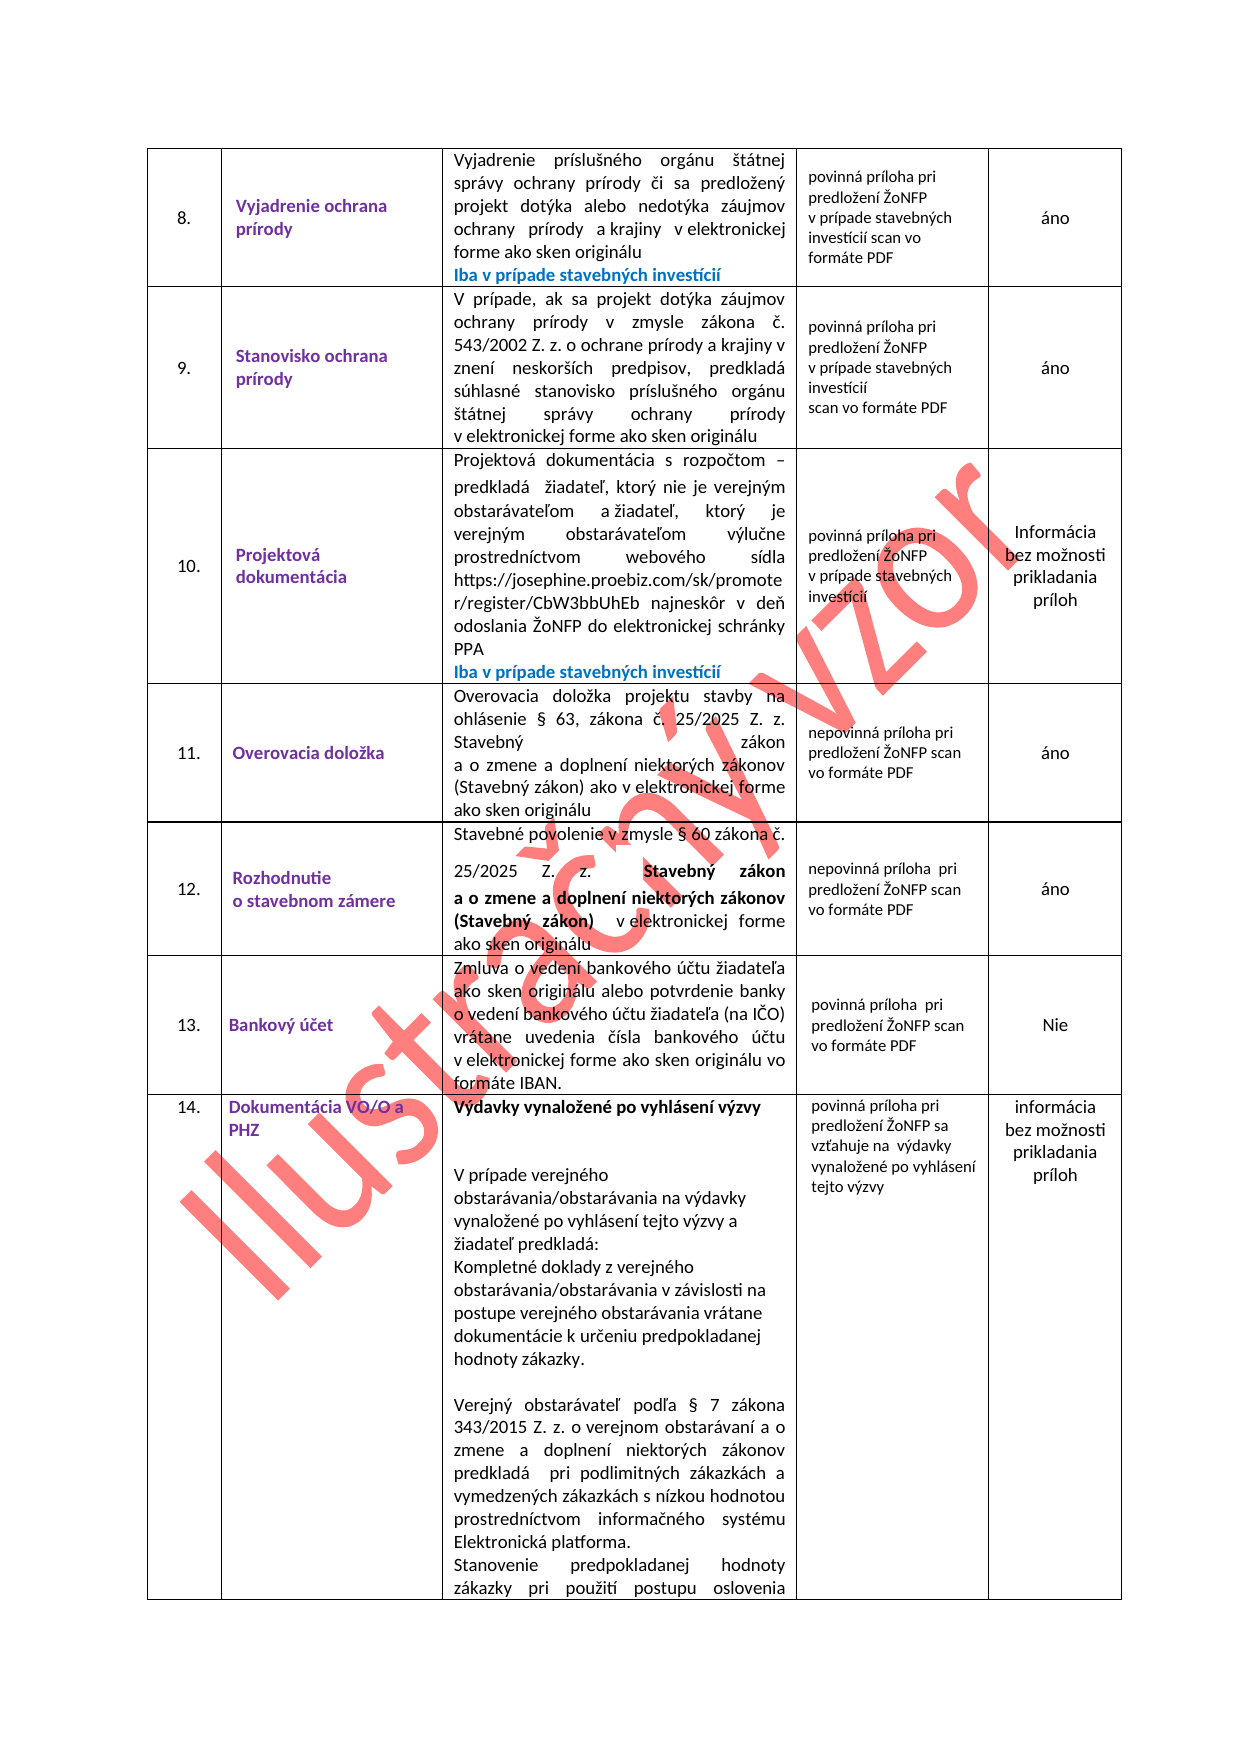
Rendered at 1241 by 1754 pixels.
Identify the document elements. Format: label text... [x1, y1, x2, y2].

table_cell Vyjadrenie ochrana prírody [222, 149, 442, 286]
table_cell áno [989, 149, 1121, 286]
table_cell povinná príloha pri predložení ŽoNFP v prípade stavebných investícií scan vo formáte PDF [797, 287, 988, 448]
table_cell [222, 1095, 442, 1599]
table_cell [148, 287, 221, 448]
table_cell Overovacia doložka [222, 684, 442, 821]
table_cell povinná príloha pri predložení ŽoNFP v prípade stavebných investícií scan vo formáte PDF [797, 149, 988, 286]
table_cell [148, 684, 221, 821]
table_cell Zmluva o vedení bankového účtu žiadateľa ako sken originálu alebo potvrdenie banky o vedení bankového účtu žiadateľa (na IČO) vrátane uvedenia čísla bankového účtu v elektronickej forme ako sken originálu vo formáte IBAN. [443, 956, 796, 1094]
table_cell áno [989, 287, 1121, 448]
table_cell Bankový účet [222, 956, 442, 1094]
table_cell povinná príloha pri predložení ŽoNFP v prípade stavebných investícií [797, 449, 988, 683]
table_cell povinná príloha pri predložení ŽoNFP scan vo formáte PDF [797, 956, 988, 1094]
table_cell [797, 1095, 988, 1599]
table_cell Rozhodnutie o stavebnom zámere [222, 823, 442, 955]
table_cell [148, 449, 221, 683]
table_cell Projektová dokumentácia [222, 449, 442, 683]
table_cell [148, 956, 221, 1094]
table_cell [989, 1095, 1121, 1599]
table_cell V prípade, ak sa projekt dotýka záujmov ochrany prírody v zmysle zákona č. 543/2002 Z. z. o ochrane prírody a krajiny v znení neskorších predpisov, predkladá súhlasné stanovisko príslušného orgánu štátnej správy ochrany prírody v elektronickej forme ako sken originálu [443, 287, 796, 448]
table_cell áno [989, 823, 1121, 955]
table_cell nepovinná príloha pri predložení ŽoNFP scan vo formáte PDF [797, 823, 988, 955]
table_cell [148, 823, 221, 955]
table_cell áno [989, 684, 1121, 821]
table_cell [148, 149, 221, 286]
table_cell Overovacia doložka projektu stavby na ohlásenie § 63, zákona č. 25/2025 Z. z. Stavebný zákon a o zmene a doplnení niektorých zákonov (Stavebný zákon) ako v elektronickej forme ako sken originálu [443, 684, 796, 821]
table_cell Projektová dokumentácia s rozpočtom – predkladá žiadateľ, ktorý nie je verejným obstarávateľom a žiadateľ, ktorý je verejným obstarávateľom výlučne prostredníctvom webového sídla https://josephine.proebiz.com/sk/promoter/register/CbW3bbUhEb najneskôr v deň odoslania ŽoNFP do elektronickej schránky PPA Iba v prípade stavebných investícií [443, 449, 796, 683]
table_cell [148, 1095, 221, 1599]
table_cell Stanovisko ochrana prírody [222, 287, 442, 448]
table_cell nepovinná príloha pri predložení ŽoNFP scan vo formáte PDF [797, 684, 988, 821]
table_cell Vyjadrenie príslušného orgánu štátnej správy ochrany prírody či sa predložený projekt dotýka alebo nedotýka záujmov ochrany prírody a krajiny v elektronickej forme ako sken originálu Iba v prípade stavebných investícií [443, 149, 796, 286]
table_cell Nie [989, 956, 1121, 1094]
table_cell Stavebné povolenie v zmysle § 60 zákona č. 25/2025 Z. z. Stavebný zákon a o zmene a doplnení niektorých zákonov (Stavebný zákon) v elektronickej forme ako sken originálu [443, 823, 796, 955]
table_cell Informácia bez možnosti prikladania príloh [989, 449, 1121, 683]
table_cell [443, 1095, 796, 1599]
